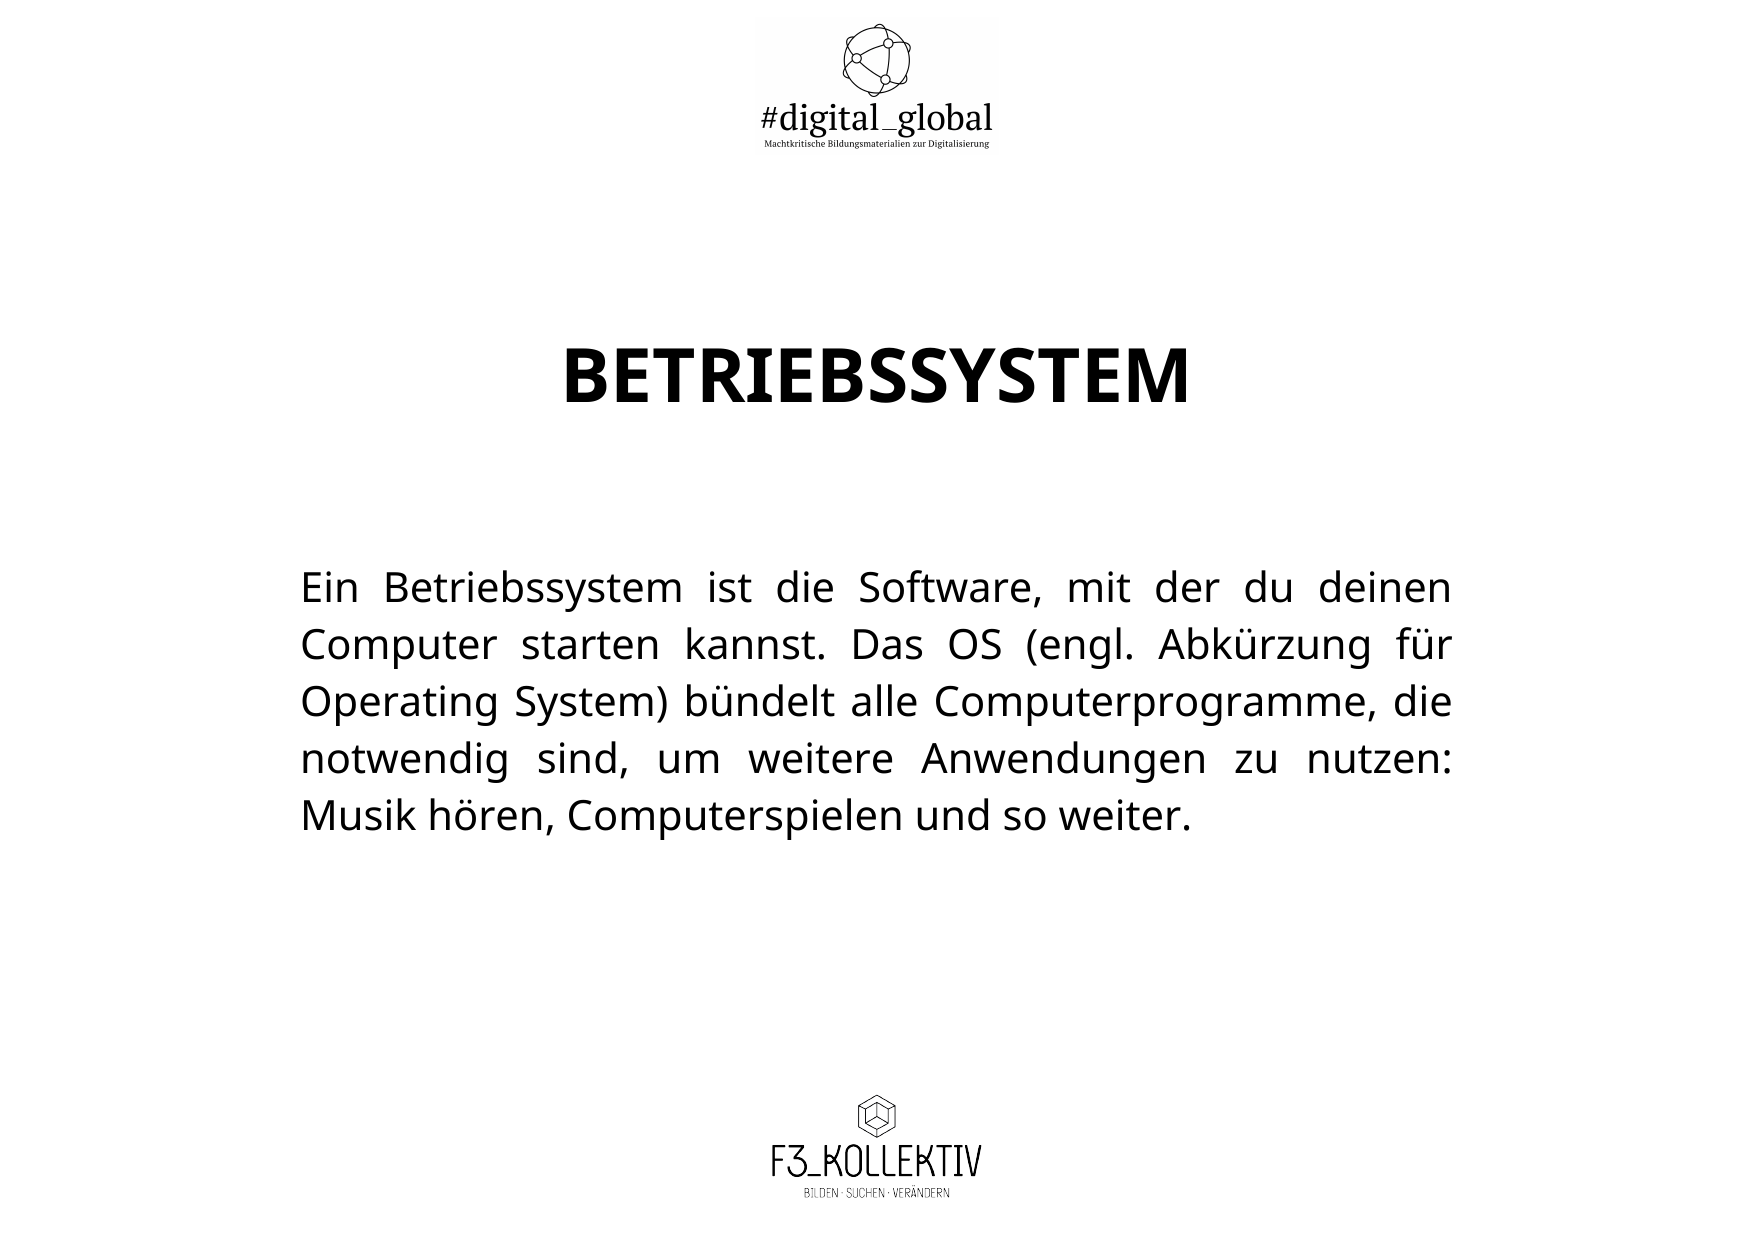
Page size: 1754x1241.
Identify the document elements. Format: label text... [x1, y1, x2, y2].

text Ein Betriebssystem ist die Software, mit der du deinen Computer starten kannst. Das OS (engl. Abkürzung für Operating System) bündelt alle Computerprogramme, die notwendig sind, um weitere Anwendungen zu nutzen: Musik hören, Computerspielen und so weiter. [300, 558, 1454, 842]
text BETRIEBSSYSTEM [300, 322, 1454, 424]
picture [754, 17, 999, 155]
picture [766, 1089, 988, 1204]
